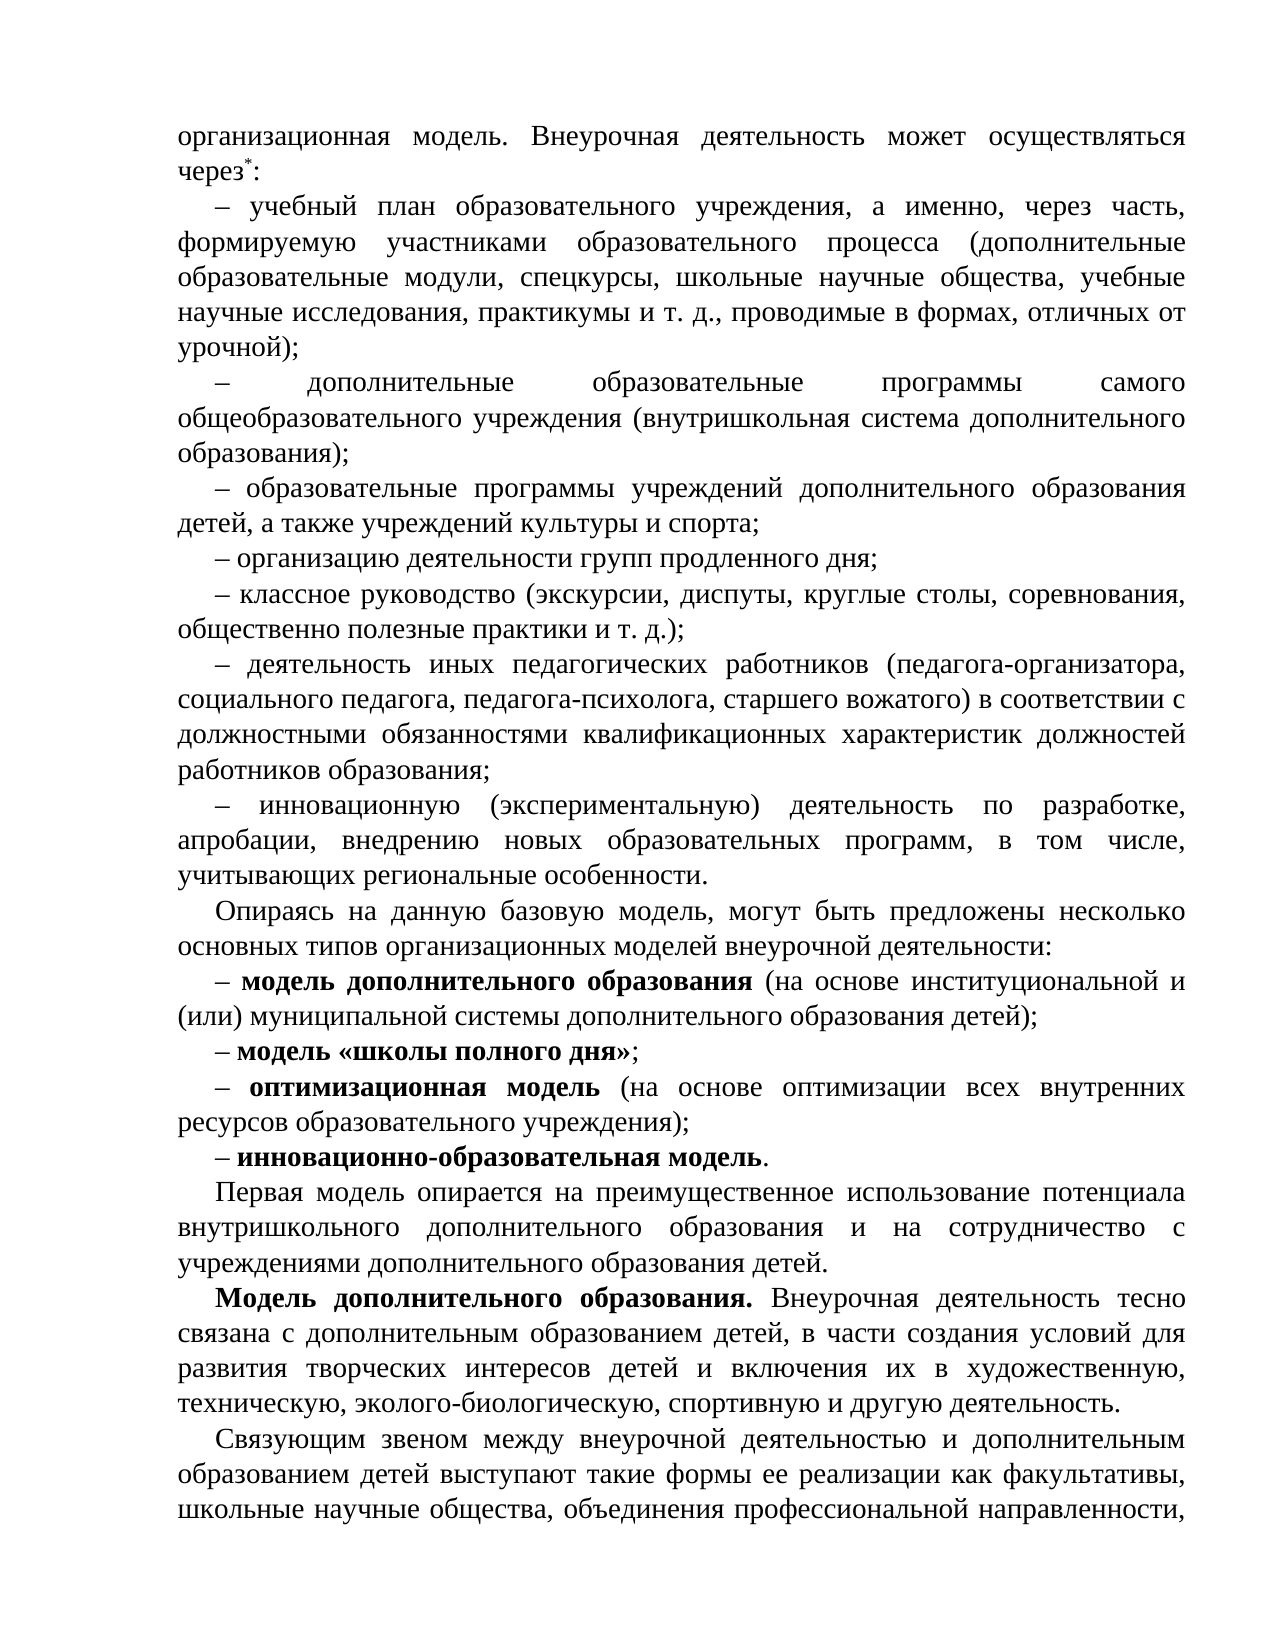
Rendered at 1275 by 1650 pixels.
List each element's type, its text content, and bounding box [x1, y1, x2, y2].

text Опираясь на данную базовую модель, могут быть предложены несколько основных типов организационных моделей внеурочной деятельности: [177, 893, 1186, 961]
text – деятельность иных педагогических работников (педагога-организатора, социального педагога, педагога-психолога, старшего вожатого) в соответствии с должностными обязанностями квалификационных характеристик должностей работников образования; [177, 646, 1186, 785]
text – организацию деятельности групп продленного дня; [177, 541, 1186, 574]
text Первая модель опирается на преимущественное использование потенциала внутришкольного дополнительного образования и на сотрудничество с учреждениями дополнительного образования детей. [177, 1174, 1186, 1278]
text – классное руководство (экскурсии, диспуты, круглые столы, соревнования, общественно полезные практики и т. д.); [177, 576, 1186, 644]
text – дополнительные образовательные программы самого общеобразовательного учреждения (внутришкольная система дополнительного образования); [177, 364, 1186, 468]
text – модель дополнительного образования (на основе институциональной и (или) муниципальной системы дополнительного образования детей); [177, 963, 1186, 1032]
text – учебный план образовательного учреждения, а именно, через часть, формируемую участниками образовательного процесса (дополнительные образовательные модули, спецкурсы, школьные научные общества, учебные научные исследования, практикумы и т. д., проводимые в формах, отличных от урочной); [177, 188, 1186, 363]
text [177, 1421, 1186, 1525]
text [177, 118, 1186, 187]
text – модель «школы полного дня»; [177, 1033, 1186, 1067]
text – инновационно-образовательная модель. [177, 1139, 1186, 1173]
text – оптимизационная модель (на основе оптимизации всех внутренних ресурсов образовательного учреждения); [177, 1069, 1186, 1137]
text – инновационную (экспериментальную) деятельность по разработке, апробации, внедрению новых образовательных программ, в том числе, учитывающих региональные особенности. [177, 787, 1186, 891]
text – образовательные программы учреждений дополнительного образования детей, а также учреждений культуры и спорта; [177, 470, 1186, 539]
text Модель дополнительного образования. Внеурочная деятельность тесно связана с дополнительным образованием детей, в части создания условий для развития творческих интересов детей и включения их в художественную, техническую, эколого-биологическую, спортивную и другую деятельность. [177, 1280, 1186, 1419]
